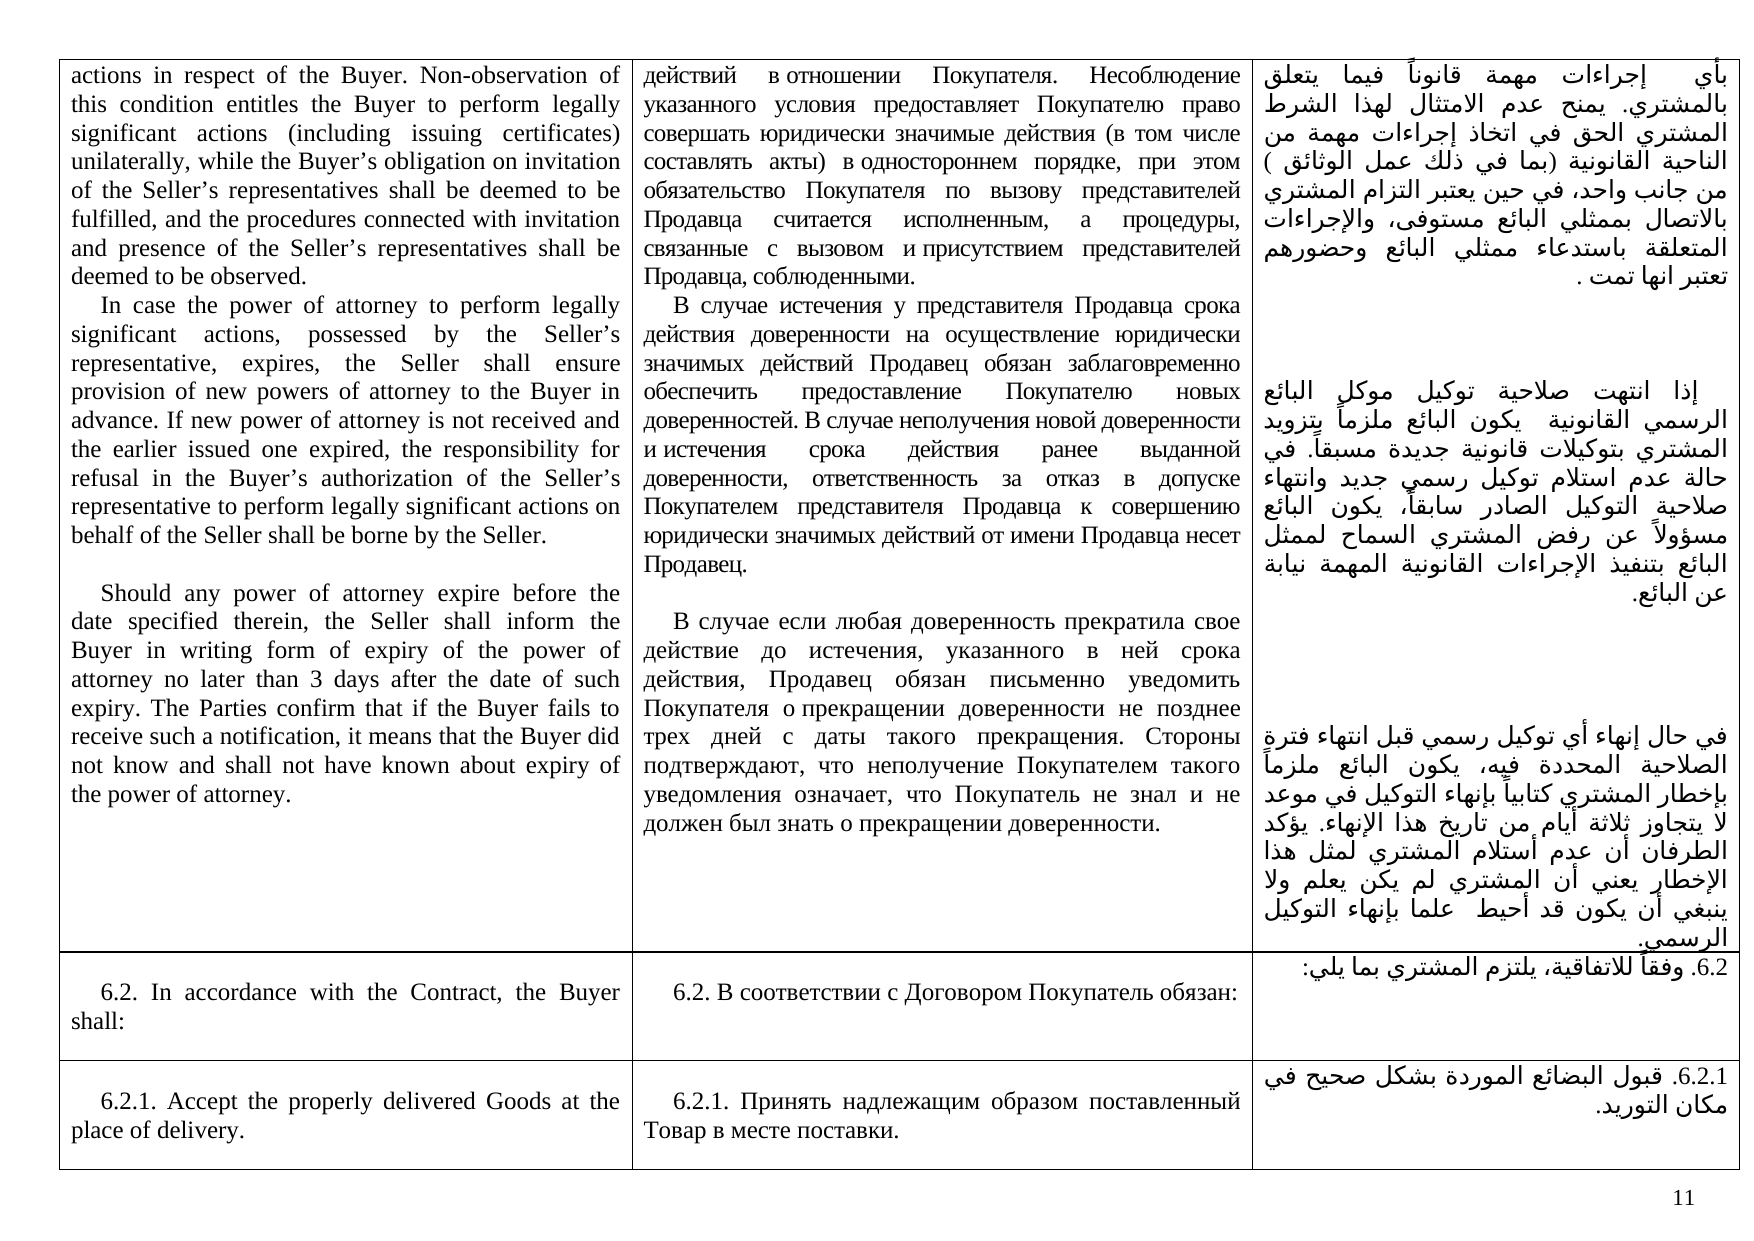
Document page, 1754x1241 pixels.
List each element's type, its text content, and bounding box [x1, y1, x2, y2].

table_cell 6.2.1. قبول البضائع الموردة بشكل صحيح في مكان التوريد. [1253, 1061, 1739, 1168]
table_cell 6.2.1. Принять надлежащим образом поставленный Товар в месте поставки. [633, 1061, 1252, 1168]
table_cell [633, 60, 1252, 951]
table_cell 6.2.1. Accept the properly delivered Goods at the place of delivery. [60, 1061, 632, 1168]
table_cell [60, 60, 632, 951]
table_cell 6.2. В соответствии с Договором Покупатель обязан: [633, 953, 1252, 1060]
table_cell 6.2. وفقاً للاتفاقية، يلتزم المشتري بما يلي: [1253, 953, 1739, 1060]
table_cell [1253, 60, 1739, 951]
table_cell 6.2. In accordance with the Contract, the Buyer shall: [60, 953, 632, 1060]
